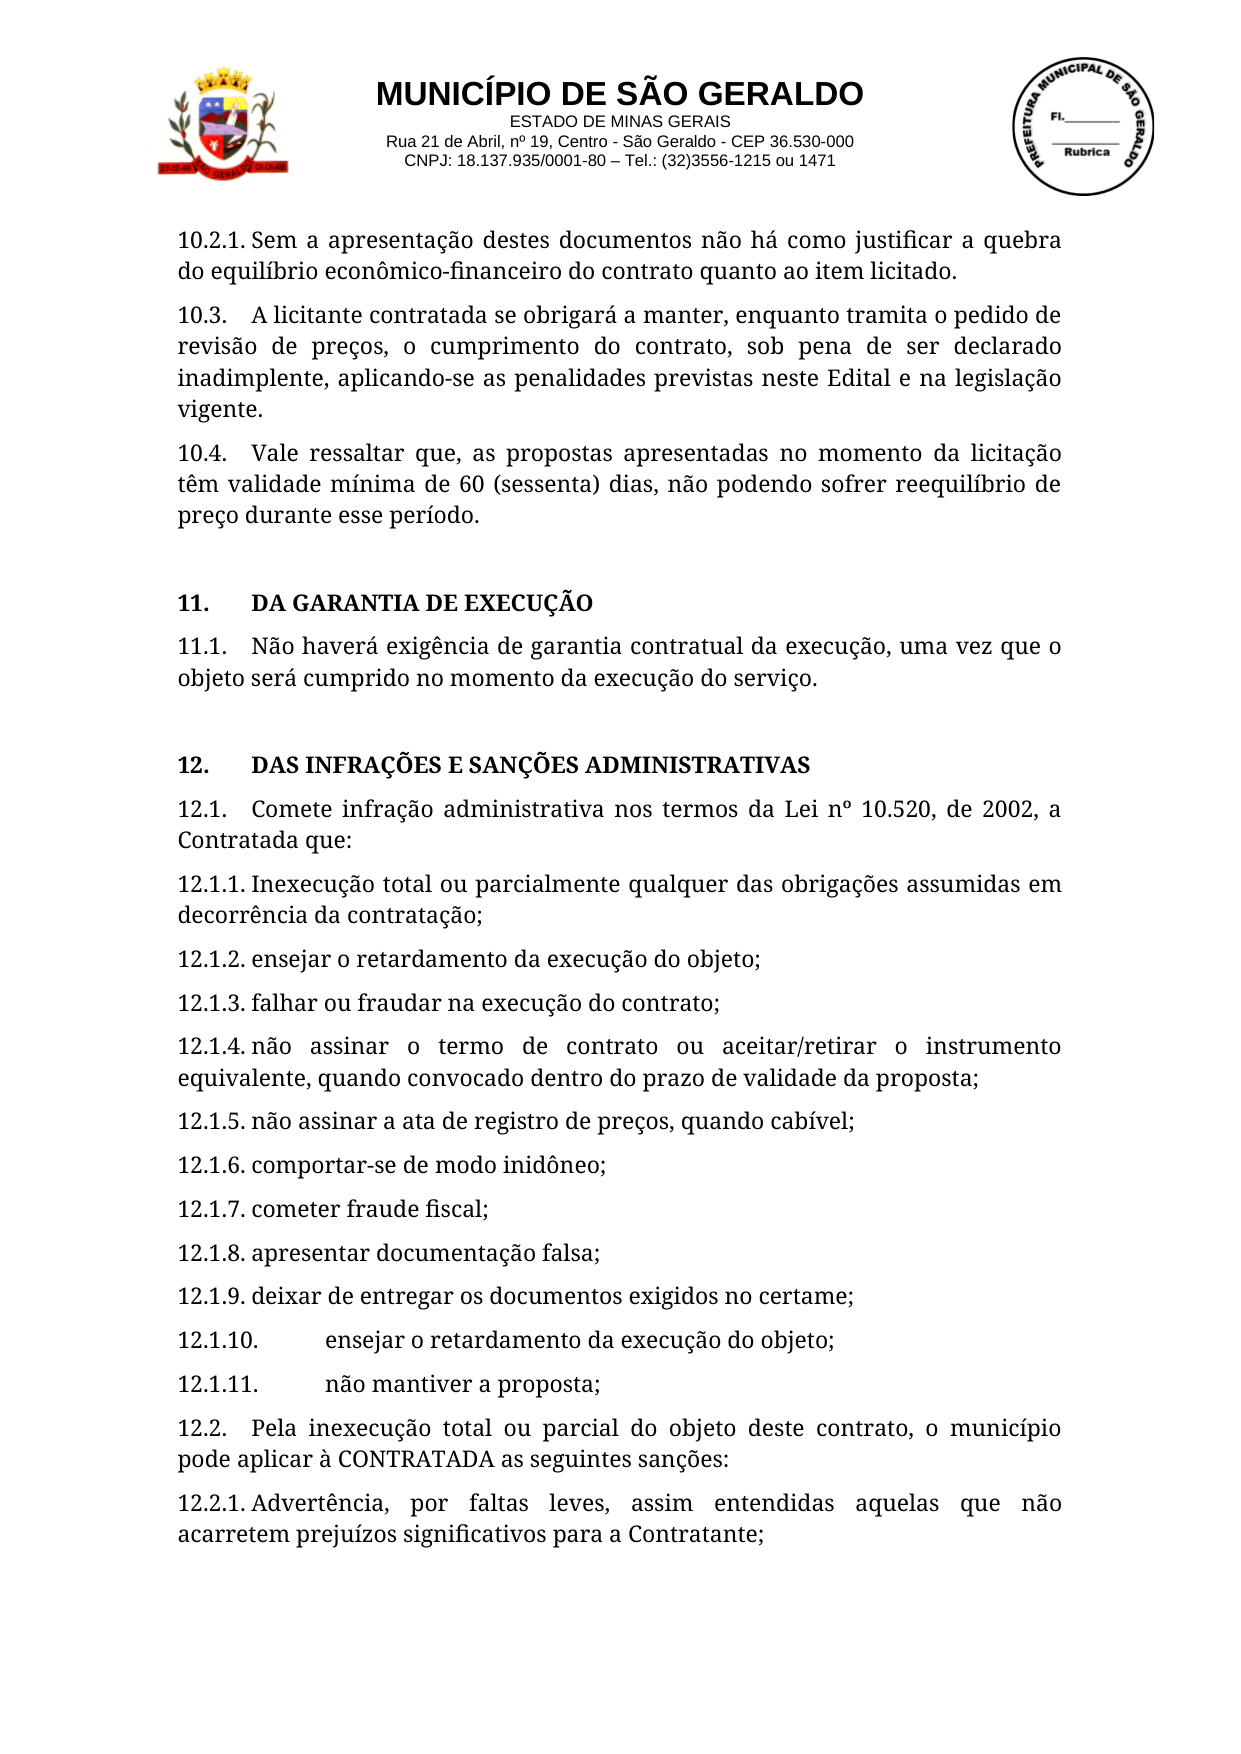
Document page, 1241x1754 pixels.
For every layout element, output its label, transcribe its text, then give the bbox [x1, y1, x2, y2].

text 12.2.1. Advertência, por faltas leves, assim entendidas aquelas que não acarretem prejuízos significativos para a Contratante; [177, 1487, 1063, 1549]
text 10.3. A licitante contratada se obrigará a manter, enquanto tramita o pedido de revisão de preços, o cumprimento do contrato, sob pena de ser declarado inadimplente, aplicando-se as penalidades previstas neste Edital e na legislação vigente. [177, 299, 1063, 424]
text 12.1.11. não mantiver a proposta; [177, 1368, 1063, 1399]
text 10.2.1. Sem a apresentação destes documentos não há como justificar a quebra do equilíbrio econômico-financeiro do contrato quanto ao item licitado. [177, 224, 1063, 287]
text 12.1.5. não assinar a ata de registro de preços, quando cabível; [177, 1105, 1063, 1137]
text 12. DAS INFRAÇÕES E SANÇÕES ADMINISTRATIVAS [177, 749, 1063, 780]
picture [1012, 57, 1155, 196]
text 12.1.8. apresentar documentação falsa; [177, 1237, 1063, 1268]
text 12.1.2. ensejar o retardamento da execução do objeto; [177, 943, 1063, 974]
text 12.1.6. comportar-se de modo inidôneo; [177, 1149, 1063, 1180]
text 12.1.9. deixar de entregar os documentos exigidos no certame; [177, 1280, 1063, 1312]
text 11. DA GARANTIA DE EXECUÇÃO [177, 587, 1063, 618]
text 12.1.1. Inexecução total ou parcialmente qualquer das obrigações assumidas em decorrência da contratação; [177, 868, 1063, 930]
text 12.2. Pela inexecução total ou parcial do objeto deste contrato, o município pode aplicar à CONTRATADA as seguintes sanções: [177, 1412, 1063, 1474]
text 12.1. Comete infração administrativa nos termos da Lei nº 10.520, de 2002, a Contratada que: [177, 793, 1063, 855]
text 12.1.10. ensejar o retardamento da execução do objeto; [177, 1324, 1063, 1355]
text 12.1.7. cometer fraude fiscal; [177, 1193, 1063, 1224]
text 12.1.3. falhar ou fraudar na execução do contrato; [177, 987, 1063, 1018]
text 12.1.4. não assinar o termo de contrato ou aceitar/retirar o instrumento equivalente, quando convocado dentro do prazo de validade da proposta; [177, 1030, 1063, 1093]
text 10.4. Vale ressaltar que, as propostas apresentadas no momento da licitação têm validade mínima de 60 (sessenta) dias, não podendo sofrer reequilíbrio de preço durante esse período. [177, 437, 1063, 530]
text 11.1. Não haverá exigência de garantia contratual da execução, uma vez que o objeto será cumprido no momento da execução do serviço. [177, 630, 1063, 693]
